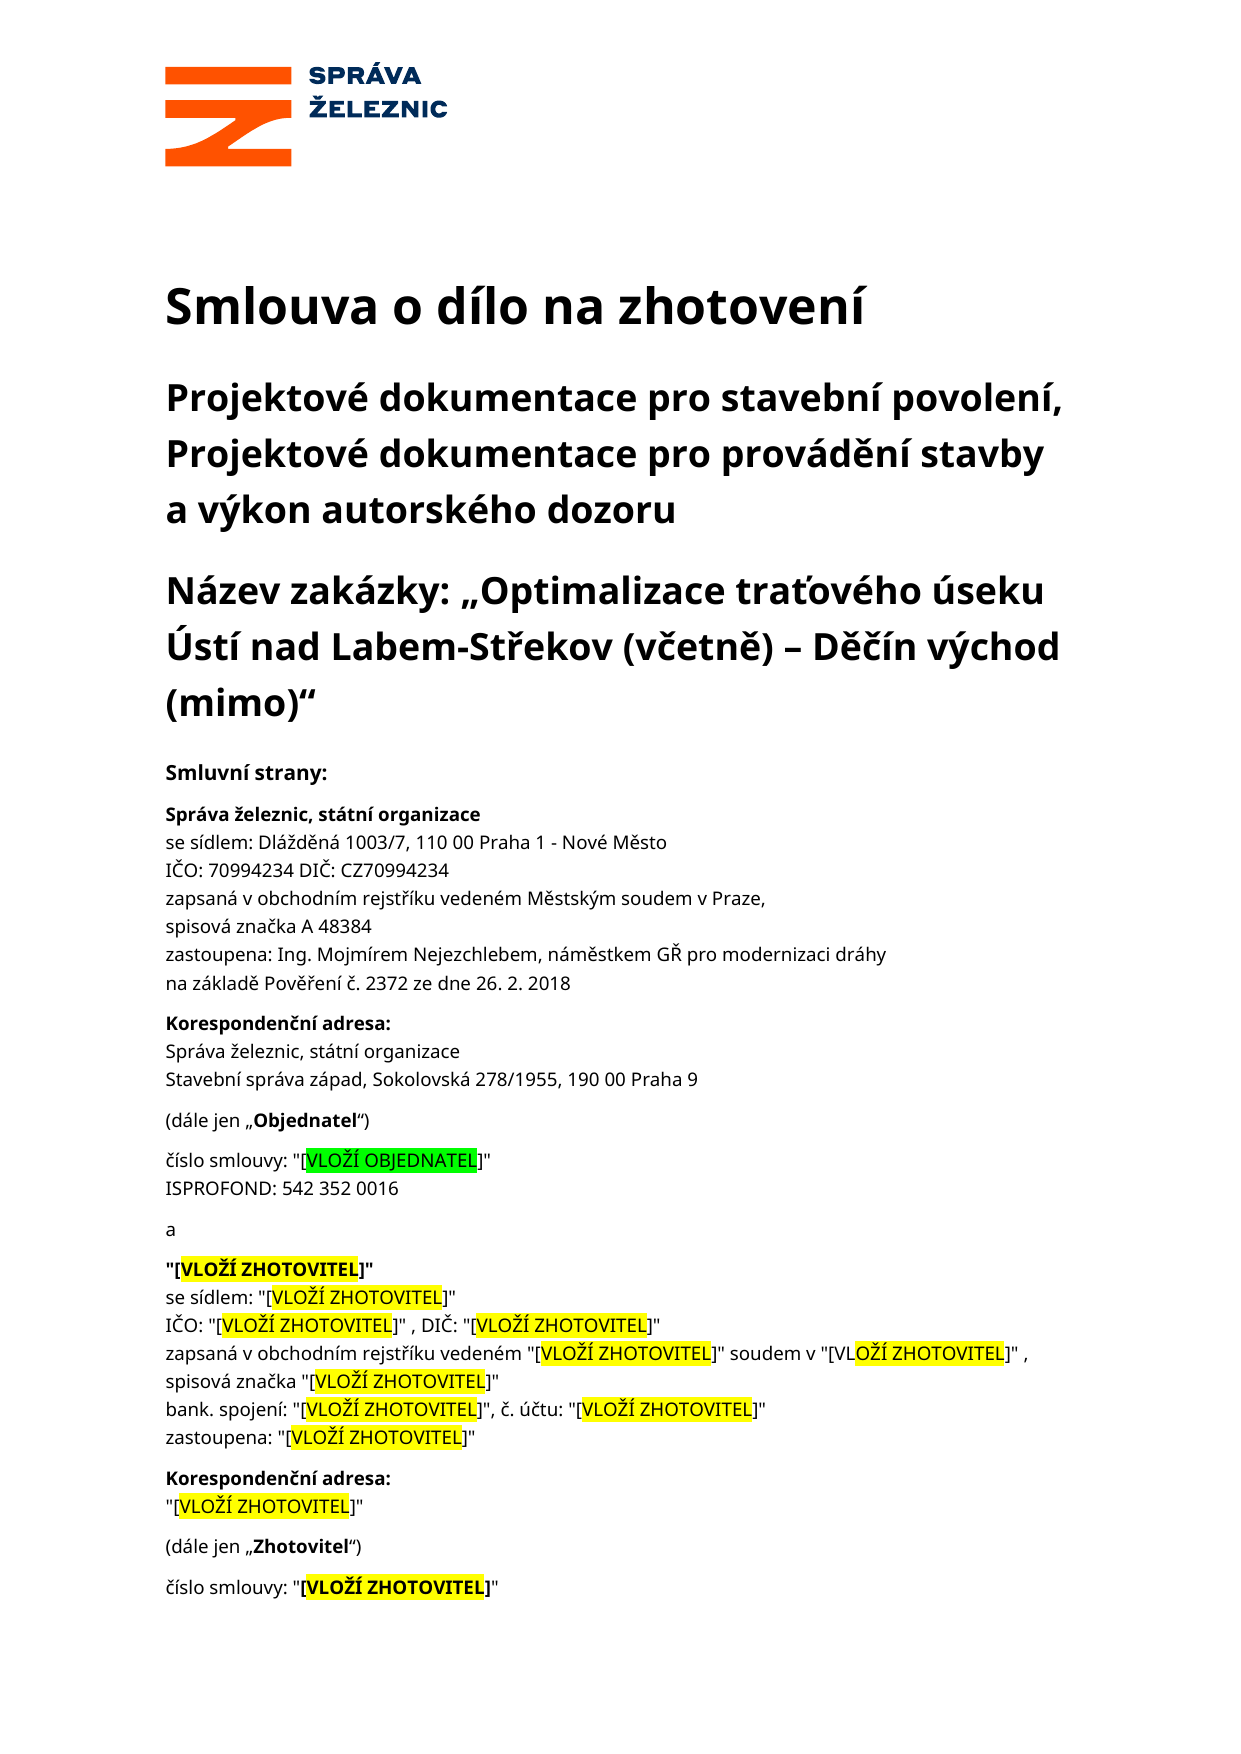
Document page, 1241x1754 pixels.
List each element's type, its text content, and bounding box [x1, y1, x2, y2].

text "[VLOŽÍ ZHOTOVITEL]" [349, 1493, 1075, 1519]
text (dále jen „Zhotovitel“) [165, 1534, 1075, 1559]
text Smluvní strany: [165, 758, 1075, 786]
text Správa železnic, státní organizace [165, 802, 1075, 827]
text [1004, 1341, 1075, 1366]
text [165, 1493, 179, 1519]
text se sídlem: "[VLOŽÍ ZHOTOVITEL]" [165, 1284, 1075, 1310]
text Korespondenční adresa: [165, 1010, 1075, 1036]
text "[VLOŽÍ ZHOTOVITEL]" [358, 1256, 1075, 1282]
text IČO: 70994234 DIČ: CZ70994234 [165, 858, 1075, 883]
text Stavební správa západ, Sokolovská 278/1955, 190 00 Praha 9 [165, 1066, 1075, 1092]
text zapsaná v obchodním rejstříku vedeném Městským soudem v Praze, [165, 886, 1075, 911]
text číslo smlouvy: "[VLOŽÍ ZHOTOVITEL]" [484, 1574, 1075, 1600]
text Správa železnic, státní organizace [165, 1038, 1075, 1064]
text spisová značka A 48384 [165, 914, 1075, 939]
text a [165, 1216, 1075, 1241]
text číslo smlouvy: "[VLOŽÍ ZHOTOVITEL]" [165, 1574, 306, 1600]
text zastoupena: Ing. Mojmírem Nejezchlebem, náměstkem GŘ pro modernizaci dráhy [165, 942, 1075, 967]
text spisová značka "[VLOŽÍ ZHOTOVITEL]" [165, 1368, 1075, 1394]
text se sídlem: Dlážděná 1003/7, 110 00 Praha 1 - Nové Město [165, 830, 1075, 855]
text číslo smlouvy: "[VLOŽÍ OBJEDNATEL]" [165, 1147, 1075, 1173]
text IČO: "[VLOŽÍ ZHOTOVITEL]" , DIČ: "[VLOŽÍ ZHOTOVITEL]" [165, 1312, 1075, 1338]
text na základě Pověření č. 2372 ze dne 26. 2. 2018 [165, 970, 1075, 995]
text zastoupena: "[VLOŽÍ ZHOTOVITEL]" [165, 1424, 1075, 1450]
text Smlouva o dílo na zhotovení [165, 271, 1075, 339]
text zapsaná v obchodním rejstříku vedeném "[VLOŽÍ ZHOTOVITEL]" soudem v "[VLOŽÍ ZHOTOVITEL]" , [165, 1341, 541, 1366]
text (dále jen „Objednatel“) [165, 1107, 1075, 1132]
text bank. spojení: "[VLOŽÍ ZHOTOVITEL]", č. účtu: "[VLOŽÍ ZHOTOVITEL]" [752, 1397, 1075, 1422]
text Název zakázky: [165, 564, 1075, 728]
text Korespondenční adresa: [165, 1465, 1075, 1491]
text ISPROFOND: 542 352 0016 [165, 1175, 1075, 1201]
text Projektové dokumentace pro stavební povolení, Projektové dokumentace pro provádění stavby a výkon autorského dozoru [165, 371, 1075, 534]
